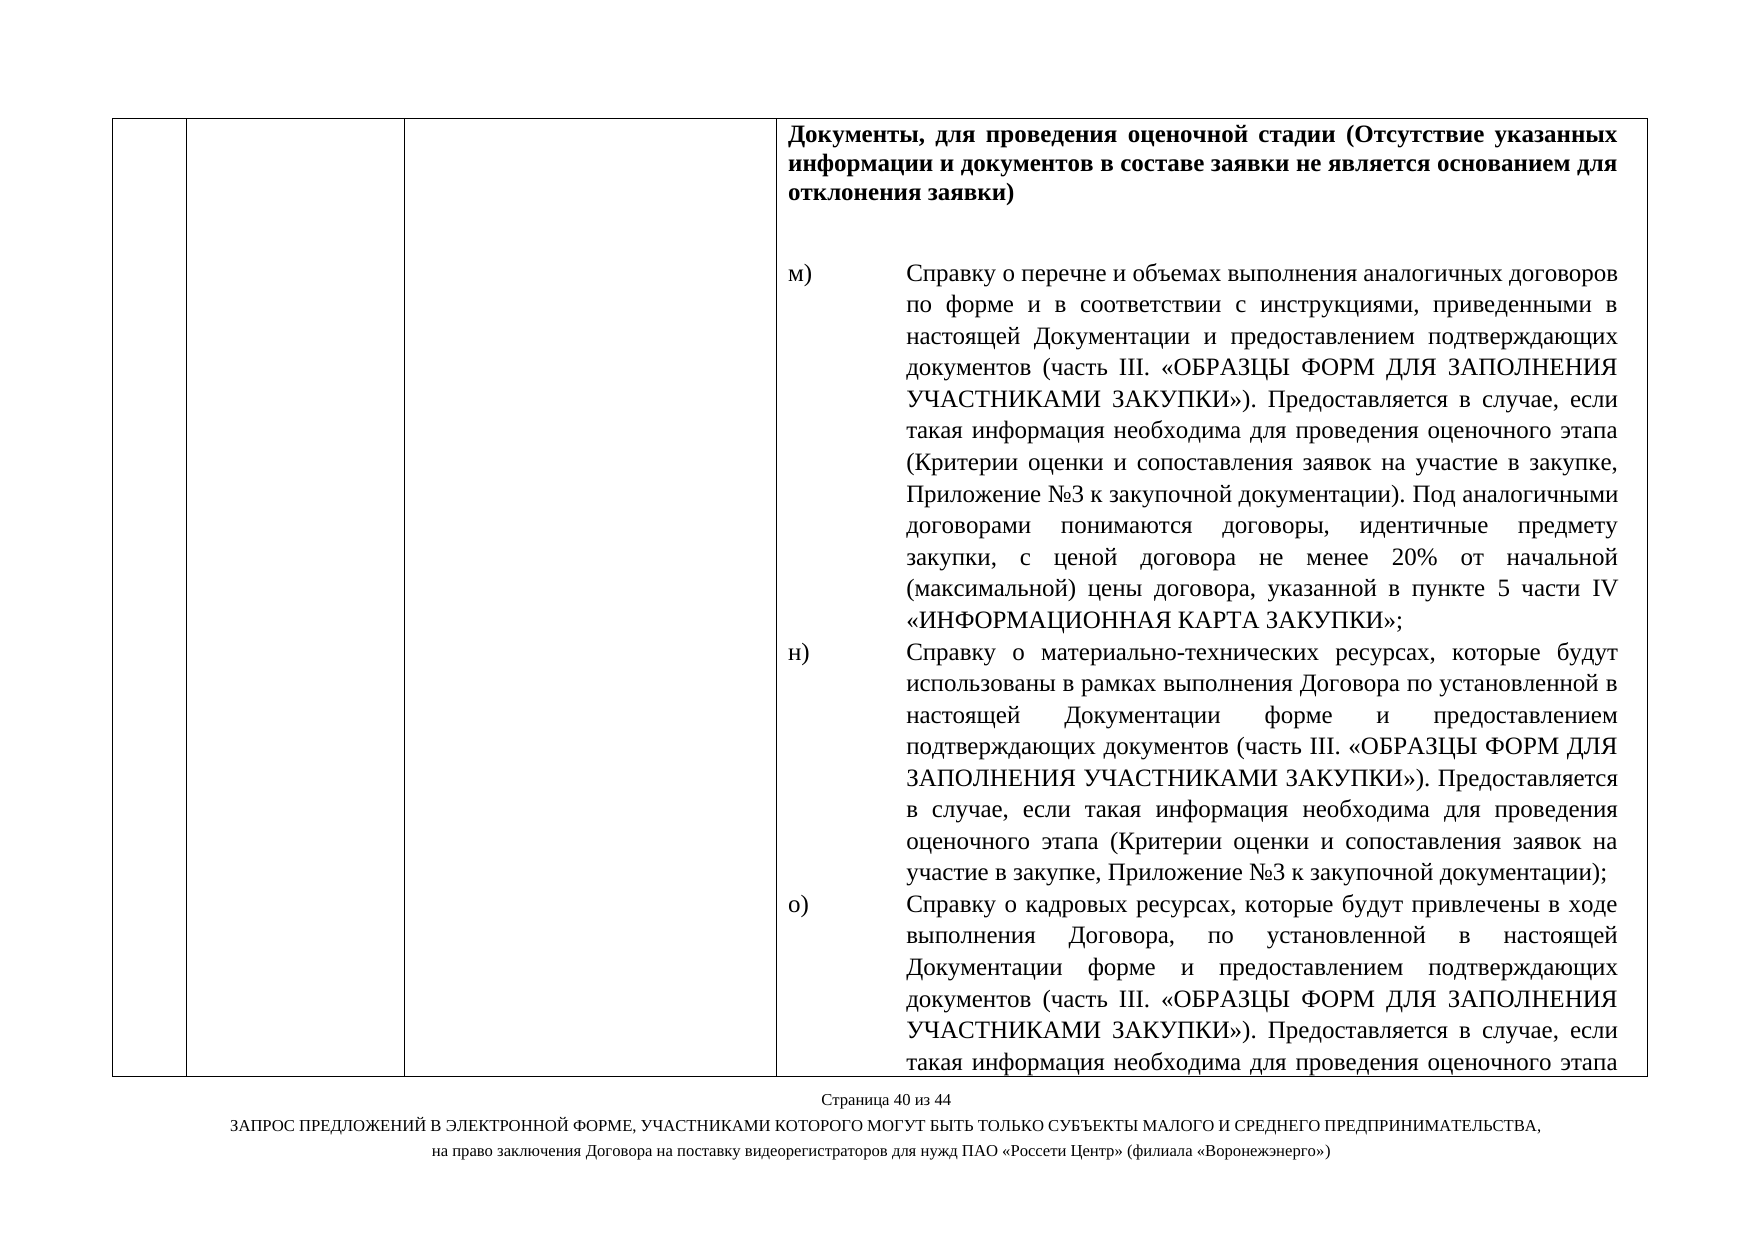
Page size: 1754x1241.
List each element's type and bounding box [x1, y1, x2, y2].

table_cell [405, 119, 776, 1076]
table_cell [113, 119, 186, 1076]
table_cell [777, 119, 1647, 1076]
table_cell [187, 119, 404, 1076]
